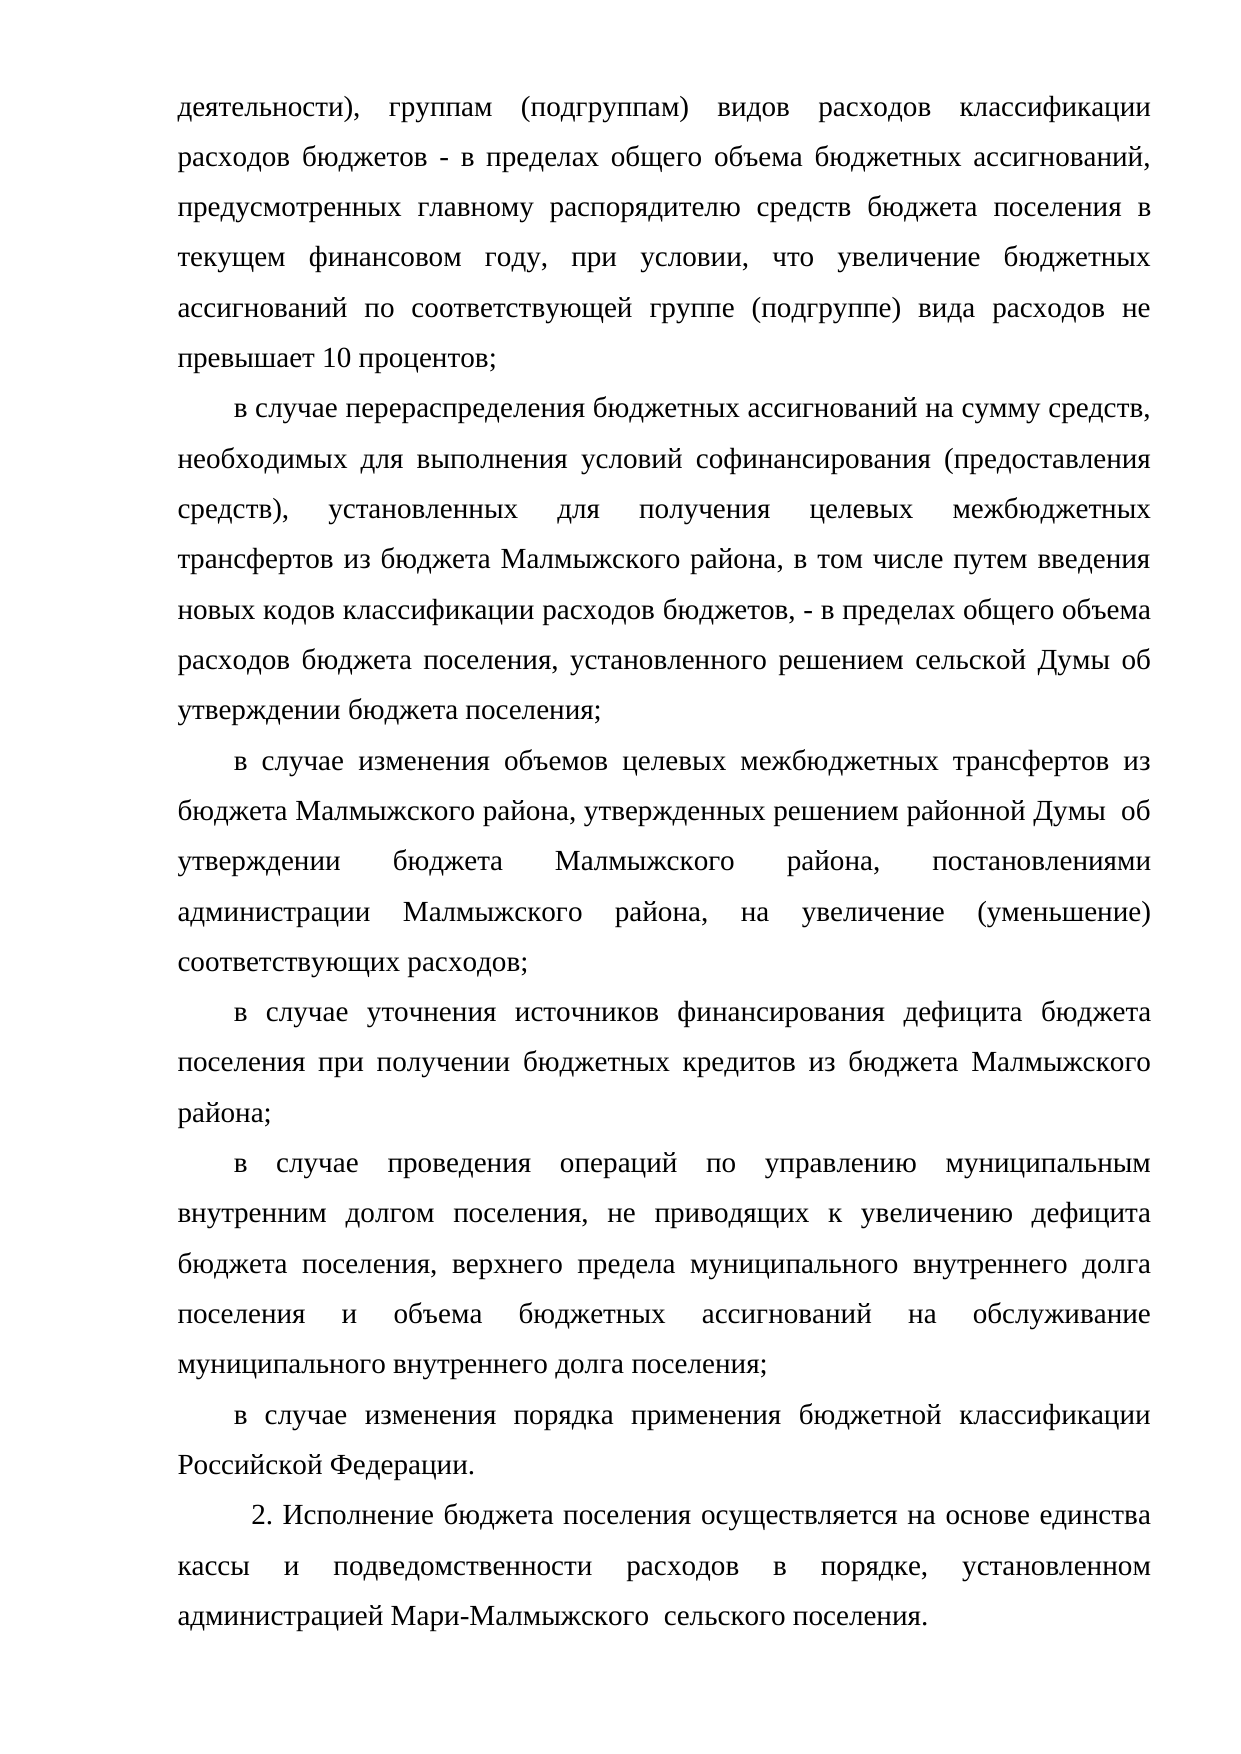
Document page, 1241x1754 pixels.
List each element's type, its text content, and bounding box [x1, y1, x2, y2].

text в случае изменения порядка применения бюджетной классификации Российской Федерации. [177, 1397, 1152, 1481]
text в случае перераспределения бюджетных ассигнований на сумму средств, необходимых для выполнения условий софинансирования (предоставления средств), установленных для получения целевых межбюджетных трансфертов из бюджета Малмыжского района, в том числе путем введения новых кодов классификации расходов бюджетов, - в пределах общего объема расходов бюджета поселения, установленного решением сельской Думы об утверждении бюджета поселения; [177, 391, 1152, 726]
text в случае изменения объемов целевых межбюджетных трансфертов из бюджета Малмыжского района, утвержденных решением районной Думы об утверждении бюджета Малмыжского района, постановлениями администрации Малмыжского района, на увеличение (уменьшение) соответствующих расходов; [177, 743, 1152, 977]
text в случае проведения операций по управлению муниципальным внутренним долгом поселения, не приводящих к увеличению дефицита бюджета поселения, верхнего предела муниципального внутреннего долга поселения и объема бюджетных ассигнований на обслуживание муниципального внутреннего долга поселения; [177, 1145, 1152, 1380]
text 2. Исполнение бюджета поселения осуществляется на основе единства кассы и подведомственности расходов в порядке, установленном администрацией Мари-Малмыжского сельского поселения. [177, 1497, 1152, 1632]
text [177, 89, 1152, 374]
text в случае уточнения источников финансирования дефицита бюджета поселения при получении бюджетных кредитов из бюджета Малмыжского района; [177, 994, 1152, 1128]
